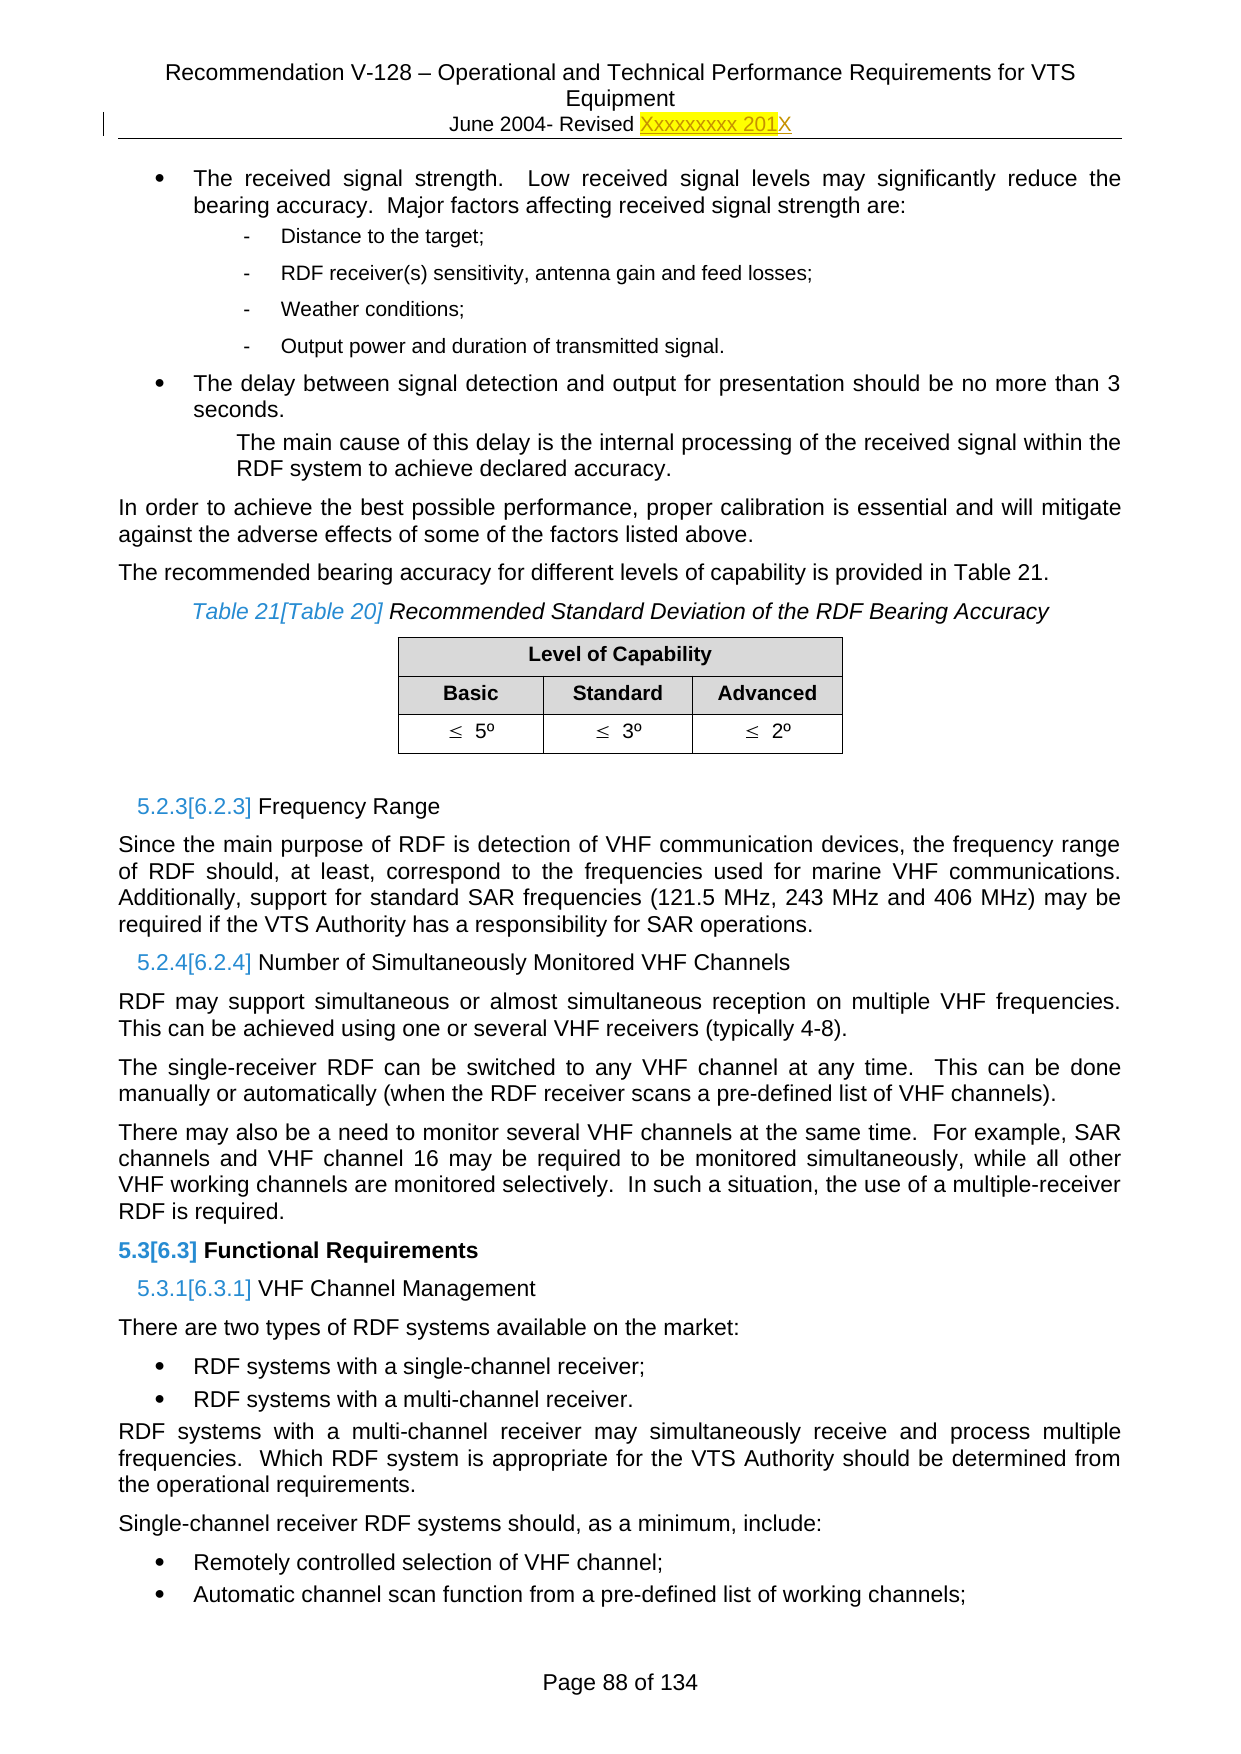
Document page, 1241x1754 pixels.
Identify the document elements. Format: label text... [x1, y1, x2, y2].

text The delay between signal detection and output for presentation should be no more than 3 seconds. [156, 370, 1122, 423]
subtitle Functional Requirements [118, 1237, 1122, 1263]
subtitle VHF Channel Management [137, 1275, 1122, 1302]
text RDF may support simultaneous or almost simultaneous reception on multiple VHF frequencies. This can be achieved using one or several VHF receivers (typically 4-8). [118, 988, 1122, 1041]
text There are two types of RDF systems available on the market: [118, 1314, 1122, 1341]
text Single-channel receiver RDF systems should, as a minimum, include: [118, 1510, 1122, 1536]
subtitle Number of Simultaneously Monitored VHF Channels [137, 949, 1122, 976]
text The recommended bearing accuracy for different levels of capability is provided in table 22. [118, 559, 1122, 586]
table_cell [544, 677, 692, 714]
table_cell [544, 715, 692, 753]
text RDF systems with a multi-channel receiver. [156, 1386, 1122, 1412]
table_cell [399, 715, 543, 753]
text RDF receiver(s) sensitivity, antenna gain and feed losses; [243, 261, 1122, 284]
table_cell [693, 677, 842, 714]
text The received signal strength. Low received signal levels may significantly reduce the bearing accuracy. Major factors affecting received signal strength are: [156, 165, 1122, 218]
text RDF systems with a single-channel receiver; [156, 1353, 1122, 1379]
text Automatic channel scan function from a pre-defined list of working channels; [156, 1581, 1122, 1608]
text Distance to the target; [243, 224, 1122, 248]
text The single-receiver RDF can be switched to any VHF channel at any time. This can be done manually or automatically (when the RDF receiver scans a pre-defined list of VHF channels). [118, 1053, 1122, 1106]
text There may also be a need to monitor several VHF channels at the same time. For example, SAR channels and VHF channel 16 may be required to be monitored simultaneously, while all other VHF working channels are monitored selectively. In such a situation, the use of a multiple-receiver RDF is required. [118, 1119, 1122, 1224]
text RDF systems with a multi-channel receiver may simultaneously receive and process multiple frequencies. Which RDF system is appropriate for the VTS Authority should be determined from the operational requirements. [118, 1418, 1122, 1497]
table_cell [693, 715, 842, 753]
text Since the main purpose of RDF is detection of VHF communication devices, the frequency range of RDF should, at least, correspond to the frequencies used for marine VHF communications. Additionally, support for standard SAR frequencies (121.5 MHz, 243 MHz and 406 MHz) may be required if the VTS Authority has a responsibility for SAR operations. [118, 831, 1122, 937]
text Weather conditions; [243, 297, 1122, 321]
text Recommended Standard Deviation of the RDF Bearing Accuracy [118, 598, 1122, 624]
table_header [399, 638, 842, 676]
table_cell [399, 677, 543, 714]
text The main cause of this delay is the internal processing of the received signal within the RDF system to achieve declared accuracy. [236, 429, 1122, 482]
text Remotely controlled selection of VHF channel; [156, 1549, 1122, 1575]
subtitle Frequency Range [137, 793, 1122, 819]
text In order to achieve the best possible performance, proper calibration is essential and will mitigate against the adverse effects of some of the factors listed above. [118, 494, 1122, 547]
text Output power and duration of transmitted signal. [243, 333, 1122, 357]
